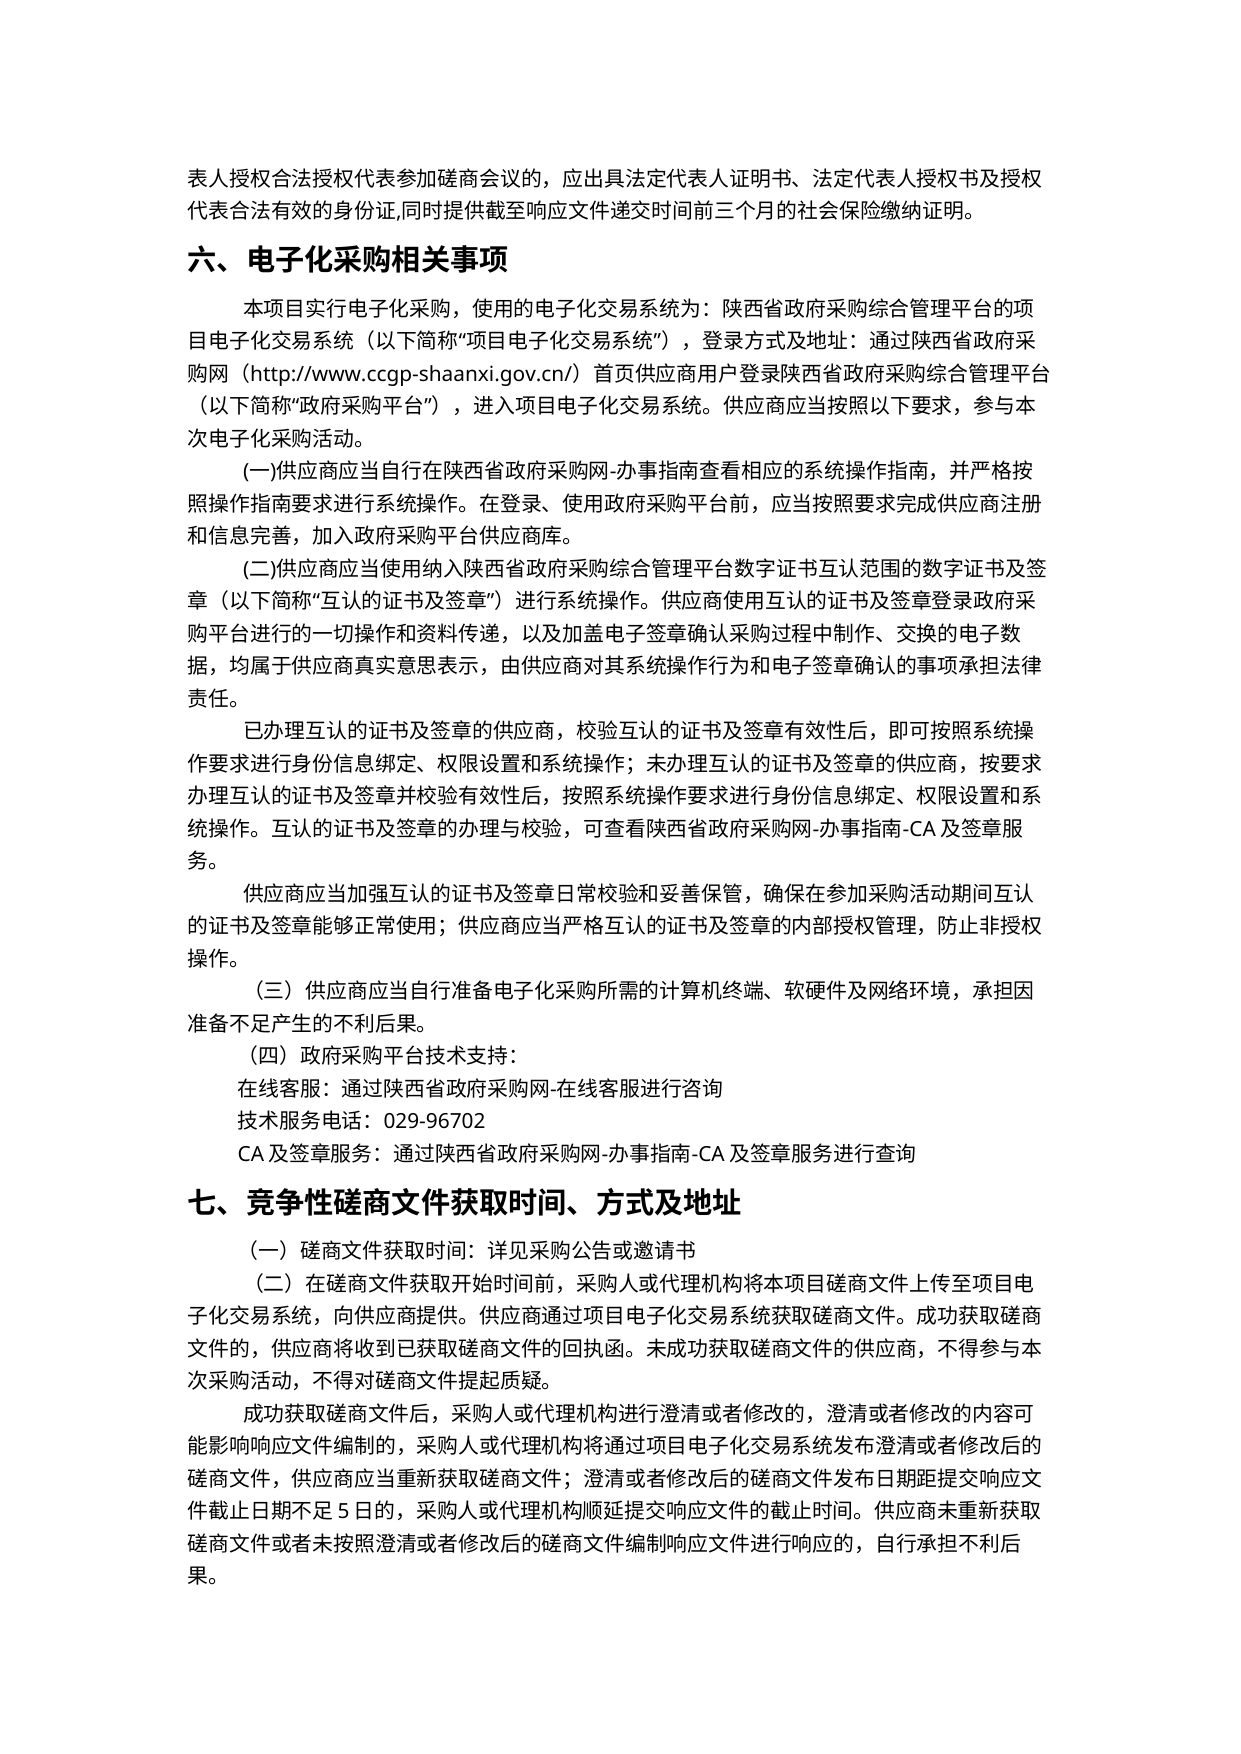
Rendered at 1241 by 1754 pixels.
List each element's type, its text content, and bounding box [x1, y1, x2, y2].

text 在线客服：通过陕西省政府采购网-在线客服进行咨询 [187, 1072, 1053, 1104]
text 供应商应当加强互认的证书及签章日常校验和妥善保管，确保在参加采购活动期间互认的证书及签章能够正常使用；供应商应当严格互认的证书及签章的内部授权管理，防止非授权操作。 [187, 877, 1053, 974]
text 本项目实行电子化采购，使用的电子化交易系统为：陕西省政府采购综合管理平台的项目电子化交易系统（以下简称“项目电子化交易系统”），登录方式及地址：通过陕西省政府采购网（http://www.ccgp-shaanxi.gov.cn/）首页供应商用户登录陕西省政府采购综合管理平台（以下简称“政府采购平台”），进入项目电子化交易系统。供应商应当按照以下要求，参与本次电子化采购活动。 [187, 292, 1053, 454]
text （四）政府采购平台技术支持： [187, 1039, 1053, 1072]
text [187, 162, 1053, 227]
text (一)供应商应当自行在陕西省政府采购网-办事指南查看相应的系统操作指南，并严格按照操作指南要求进行系统操作。在登录、使用政府采购平台前，应当按照要求完成供应商注册和信息完善，加入政府采购平台供应商库。 [187, 454, 1053, 552]
text 已办理互认的证书及签章的供应商，校验互认的证书及签章有效性后，即可按照系统操作要求进行身份信息绑定、权限设置和系统操作；未办理互认的证书及签章的供应商，按要求办理互认的证书及签章并校验有效性后，按照系统操作要求进行身份信息绑定、权限设置和系统操作。互认的证书及签章的办理与校验，可查看陕西省政府采购网-办事指南-CA及签章服务。 [187, 714, 1053, 877]
text （一）磋商文件获取时间：详见采购公告或邀请书 [187, 1234, 1053, 1267]
text 七、竞争性磋商文件获取时间、方式及地址 [187, 1169, 1053, 1234]
text 六、电子化采购相关事项 [187, 227, 1053, 292]
text （二）在磋商文件获取开始时间前，采购人或代理机构将本项目磋商文件上传至项目电子化交易系统，向供应商提供。供应商通过项目电子化交易系统获取磋商文件。成功获取磋商文件的，供应商将收到已获取磋商文件的回执函。未成功获取磋商文件的供应商，不得参与本次采购活动，不得对磋商文件提起质疑。 [187, 1267, 1053, 1397]
text 技术服务电话：029-96702 [187, 1104, 1053, 1137]
text 成功获取磋商文件后，采购人或代理机构进行澄清或者修改的，澄清或者修改的内容可能影响响应文件编制的，采购人或代理机构将通过项目电子化交易系统发布澄清或者修改后的磋商文件，供应商应当重新获取磋商文件；澄清或者修改后的磋商文件发布日期距提交响应文件截止日期不足5日的，采购人或代理机构顺延提交响应文件的截止时间。供应商未重新获取磋商文件或者未按照澄清或者修改后的磋商文件编制响应文件进行响应的，自行承担不利后果。 [187, 1397, 1053, 1592]
text CA及签章服务：通过陕西省政府采购网-办事指南-CA及签章服务进行查询 [187, 1137, 1053, 1169]
text （三）供应商应当自行准备电子化采购所需的计算机终端、软硬件及网络环境，承担因准备不足产生的不利后果。 [187, 974, 1053, 1039]
text (二)供应商应当使用纳入陕西省政府采购综合管理平台数字证书互认范围的数字证书及签章（以下简称“互认的证书及签章”）进行系统操作。供应商使用互认的证书及签章登录政府采购平台进行的一切操作和资料传递，以及加盖电子签章确认采购过程中制作、交换的电子数据，均属于供应商真实意思表示，由供应商对其系统操作行为和电子签章确认的事项承担法律责任。 [187, 552, 1053, 714]
